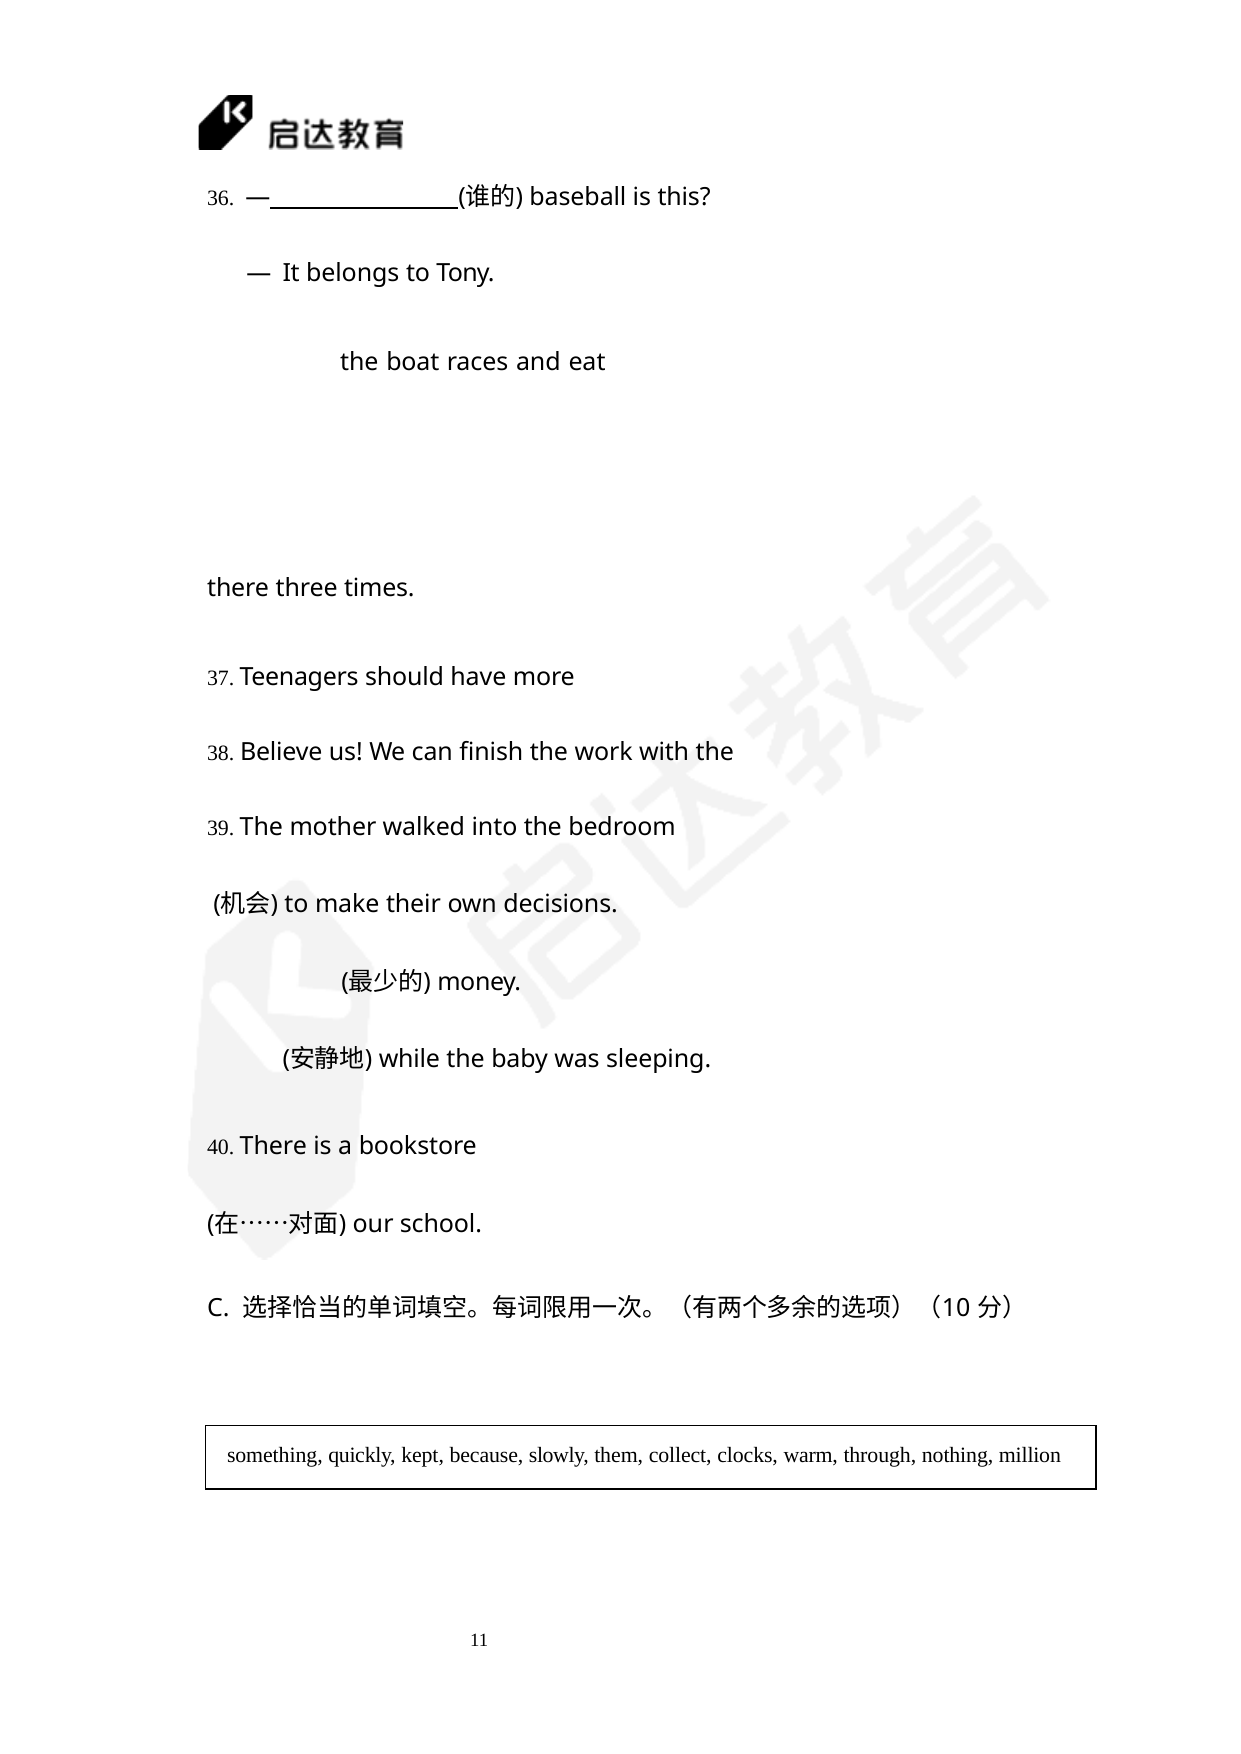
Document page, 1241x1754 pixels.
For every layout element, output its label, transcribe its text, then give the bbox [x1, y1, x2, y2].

text (机会) to make their own decisions. [207, 869, 1053, 934]
list Teenagers should have more [207, 643, 1053, 708]
text (最少的) money. [341, 947, 1053, 1012]
text — It belongs to Tony. [246, 239, 1053, 304]
picture [198, 95, 404, 150]
text (在……对面) our school. [207, 1189, 1053, 1254]
text the boat races and eat [207, 328, 1053, 393]
list — (谁的) baseball is this? [207, 162, 1053, 227]
text there three times. [207, 554, 1053, 619]
list There is a bookstore [207, 1113, 1053, 1178]
text C. 选择恰当的单词填空。每词限用一次。（有两个多余的选项）（10 分） [207, 1273, 1053, 1338]
list The mother walked into the bedroom [207, 793, 1053, 858]
text (安静地) while the baby was sleeping. [282, 1024, 1053, 1089]
list Believe us! We can finish the work with the [207, 718, 1053, 783]
